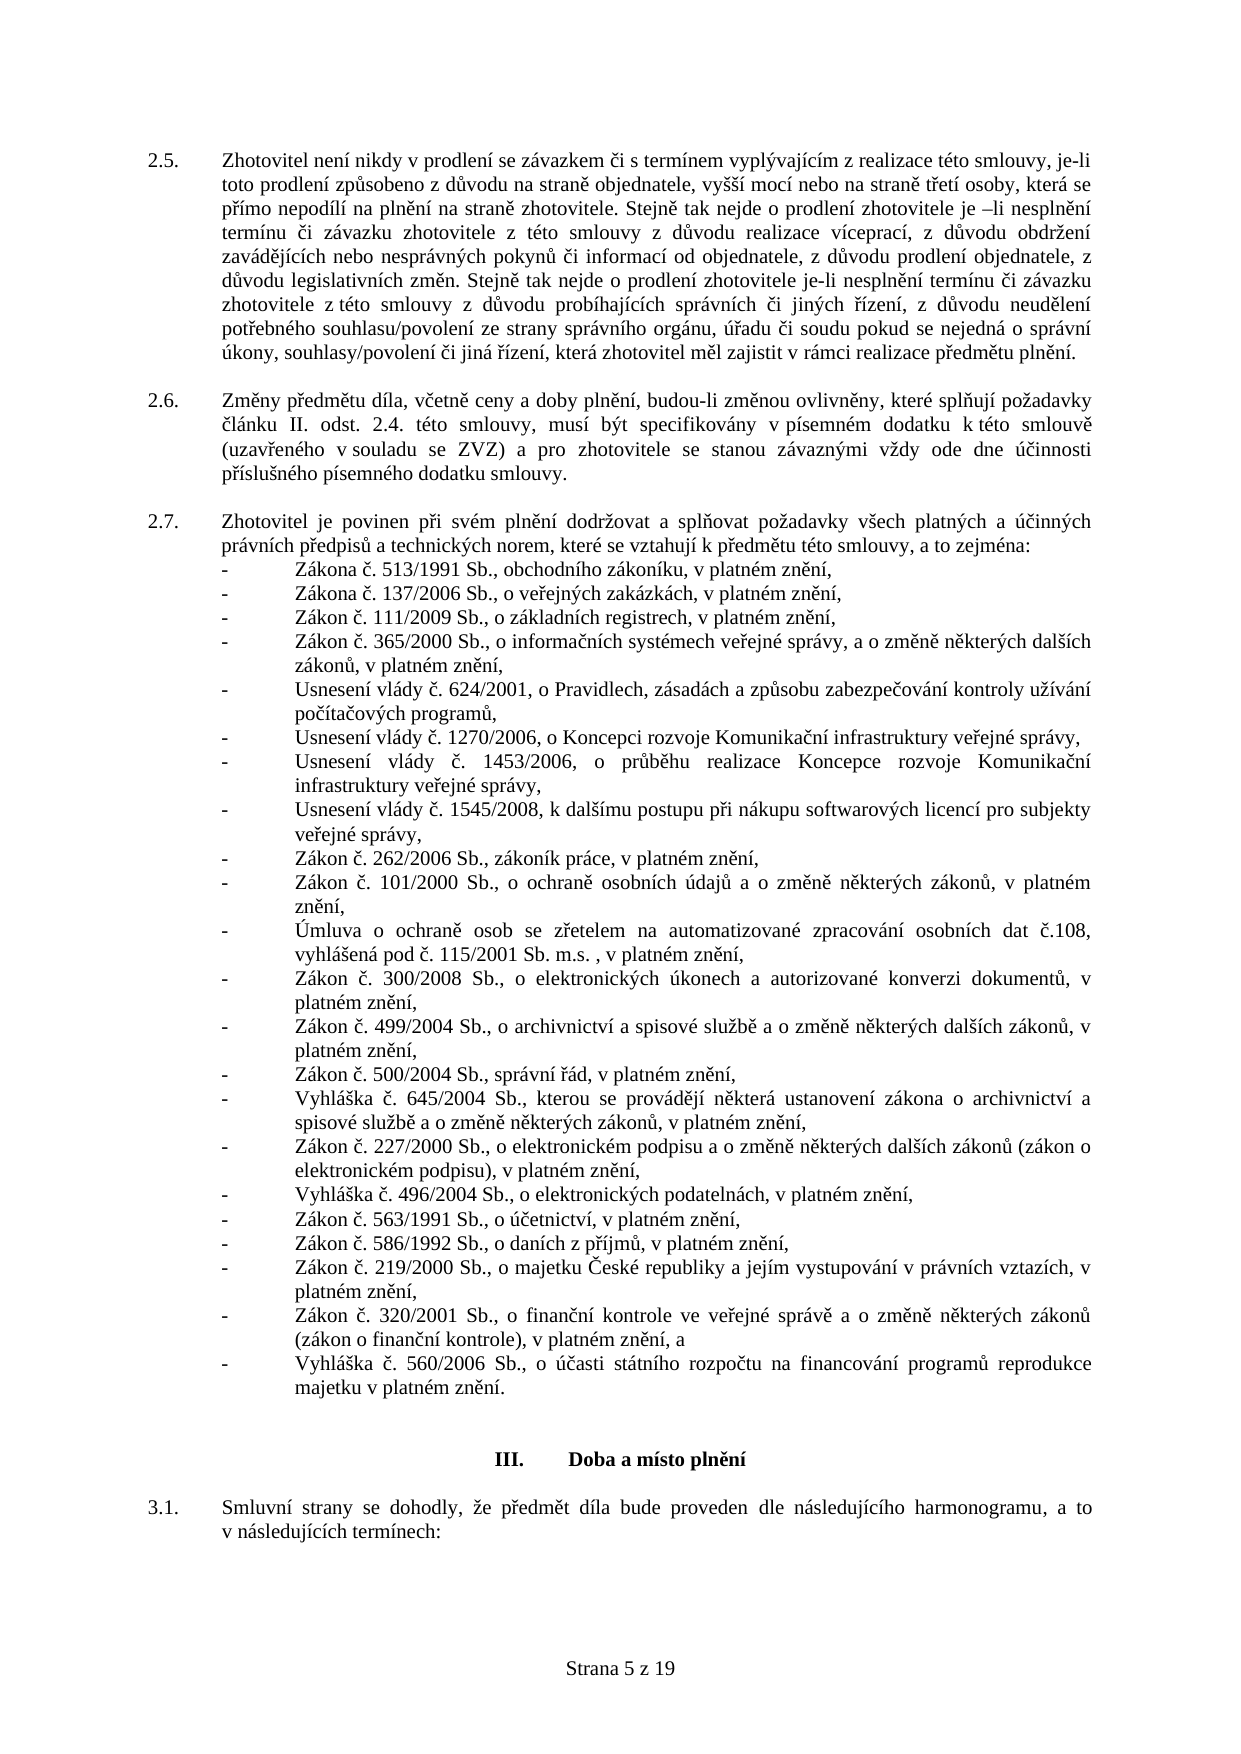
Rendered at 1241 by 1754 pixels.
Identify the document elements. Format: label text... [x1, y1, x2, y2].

text - Zákon č. 500/2004 Sb., správní řád, v platném znění, [221, 1062, 1092, 1086]
text 2.5. Zhotovitel není nikdy v prodlení se závazkem či s termínem vyplývajícím z realizace této smlouvy, je-li toto prodlení způsobeno z důvodu na straně objednatele, vyšší mocí nebo na straně třetí osoby, která se přímo nepodílí na plnění na straně zhotovitele. Stejně tak nejde o prodlení zhotovitele je –li nesplnění termínu či závazku zhotovitele z této smlouvy z důvodu realizace víceprací, z důvodu obdržení zavádějících nebo nesprávných pokynů či informací od objednatele, z důvodu prodlení objednatele, z důvodu legislativních změn. Stejně tak nejde o prodlení zhotovitele je-li nesplnění termínu či závazku zhotovitele z této smlouvy z důvodu probíhajících správních či jiných řízení, z důvodu neudělení potřebného souhlasu/povolení ze strany správního orgánu, úřadu či soudu pokud se nejedná o správní úkony, souhlasy/povolení či jiná řízení, která zhotovitel měl zajistit v rámci realizace předmětu plnění. [148, 148, 1092, 364]
text - Úmluva o ochraně osob se zřetelem na automatizované zpracování osobních dat č.108, vyhlášená pod č. 115/2001 Sb. m.s. , v platném znění, [221, 918, 1092, 966]
text - Usnesení vlády č. 1453/2006, o průběhu realizace Koncepce rozvoje Komunikační infrastruktury veřejné správy, [221, 749, 1092, 797]
text - Zákon č. 262/2006 Sb., zákoník práce, v platném znění, [221, 846, 1092, 869]
text - Vyhláška č. 496/2004 Sb., o elektronických podatelnách, v platném znění, [221, 1182, 1092, 1206]
text - Zákon č. 563/1991 Sb., o účetnictví, v platném znění, [221, 1206, 1092, 1231]
text - Zákon č. 320/2001 Sb., o finanční kontrole ve veřejné správě a o změně některých zákonů (zákon o finanční kontrole), v platném znění, a [221, 1303, 1092, 1351]
text 2.7. Zhotovitel je povinen při svém plnění dodržovat a splňovat požadavky všech platných a účinných právních předpisů a technických norem, které se vztahují k předmětu této smlouvy, a to zejména: [148, 509, 1092, 557]
text - Usnesení vlády č. 624/2001, o Pravidlech, zásadách a způsobu zabezpečování kontroly užívání počítačových programů, [221, 677, 1092, 725]
text - Zákona č. 513/1991 Sb., obchodního zákoníku, v platném znění, [221, 557, 1092, 581]
text - Zákon č. 111/2009 Sb., o základních registrech, v platném znění, [221, 605, 1092, 629]
text - Zákon č. 219/2000 Sb., o majetku České republiky a jejím vystupování v právních vztazích, v platném znění, [221, 1254, 1092, 1303]
text - Usnesení vlády č. 1545/2008, k dalšímu postupu při nákupu softwarových licencí pro subjekty veřejné správy, [221, 797, 1092, 846]
text - Zákon č. 300/2008 Sb., o elektronických úkonech a autorizované konverzi dokumentů, v platném znění, [221, 966, 1092, 1014]
text - Vyhláška č. 560/2006 Sb., o účasti státního rozpočtu na financování programů reprodukce majetku v platném znění. [221, 1351, 1092, 1399]
text - Vyhláška č. 645/2004 Sb., kterou se provádějí některá ustanovení zákona o archivnictví a spisové službě a o změně některých zákonů, v platném znění, [221, 1086, 1092, 1134]
text - Zákon č. 101/2000 Sb., o ochraně osobních údajů a o změně některých zákonů, v platném znění, [221, 869, 1092, 918]
text - Zákon č. 586/1992 Sb., o daních z příjmů, v platném znění, [221, 1231, 1092, 1254]
text 3.1. Smluvní strany se dohodly, že předmět díla bude proveden dle následujícího harmonogramu, a to v následujících termínech: [148, 1495, 1092, 1543]
text - Usnesení vlády č. 1270/2006, o Koncepci rozvoje Komunikační infrastruktury veřejné správy, [221, 725, 1092, 749]
text 2.6. Změny předmětu díla, včetně ceny a doby plnění, budou-li změnou ovlivněny, které splňují požadavky článku II. odst. 2.4. této smlouvy, musí být specifikovány v písemném dodatku k této smlouvě (uzavřeného v souladu se ZVZ) a pro zhotovitele se stanou závaznými vždy ode dne účinnosti příslušného písemného dodatku smlouvy. [148, 388, 1092, 484]
text III. Doba a místo plnění [148, 1447, 1092, 1471]
text - Zákon č. 365/2000 Sb., o informačních systémech veřejné správy, a o změně některých dalších zákonů, v platném znění, [221, 629, 1092, 677]
text - Zákon č. 227/2000 Sb., o elektronickém podpisu a o změně některých dalších zákonů (zákon o elektronickém podpisu), v platném znění, [221, 1134, 1092, 1182]
text - Zákon č. 499/2004 Sb., o archivnictví a spisové službě a o změně některých dalších zákonů, v platném znění, [221, 1014, 1092, 1062]
text - Zákona č. 137/2006 Sb., o veřejných zakázkách, v platném znění, [221, 581, 1092, 605]
